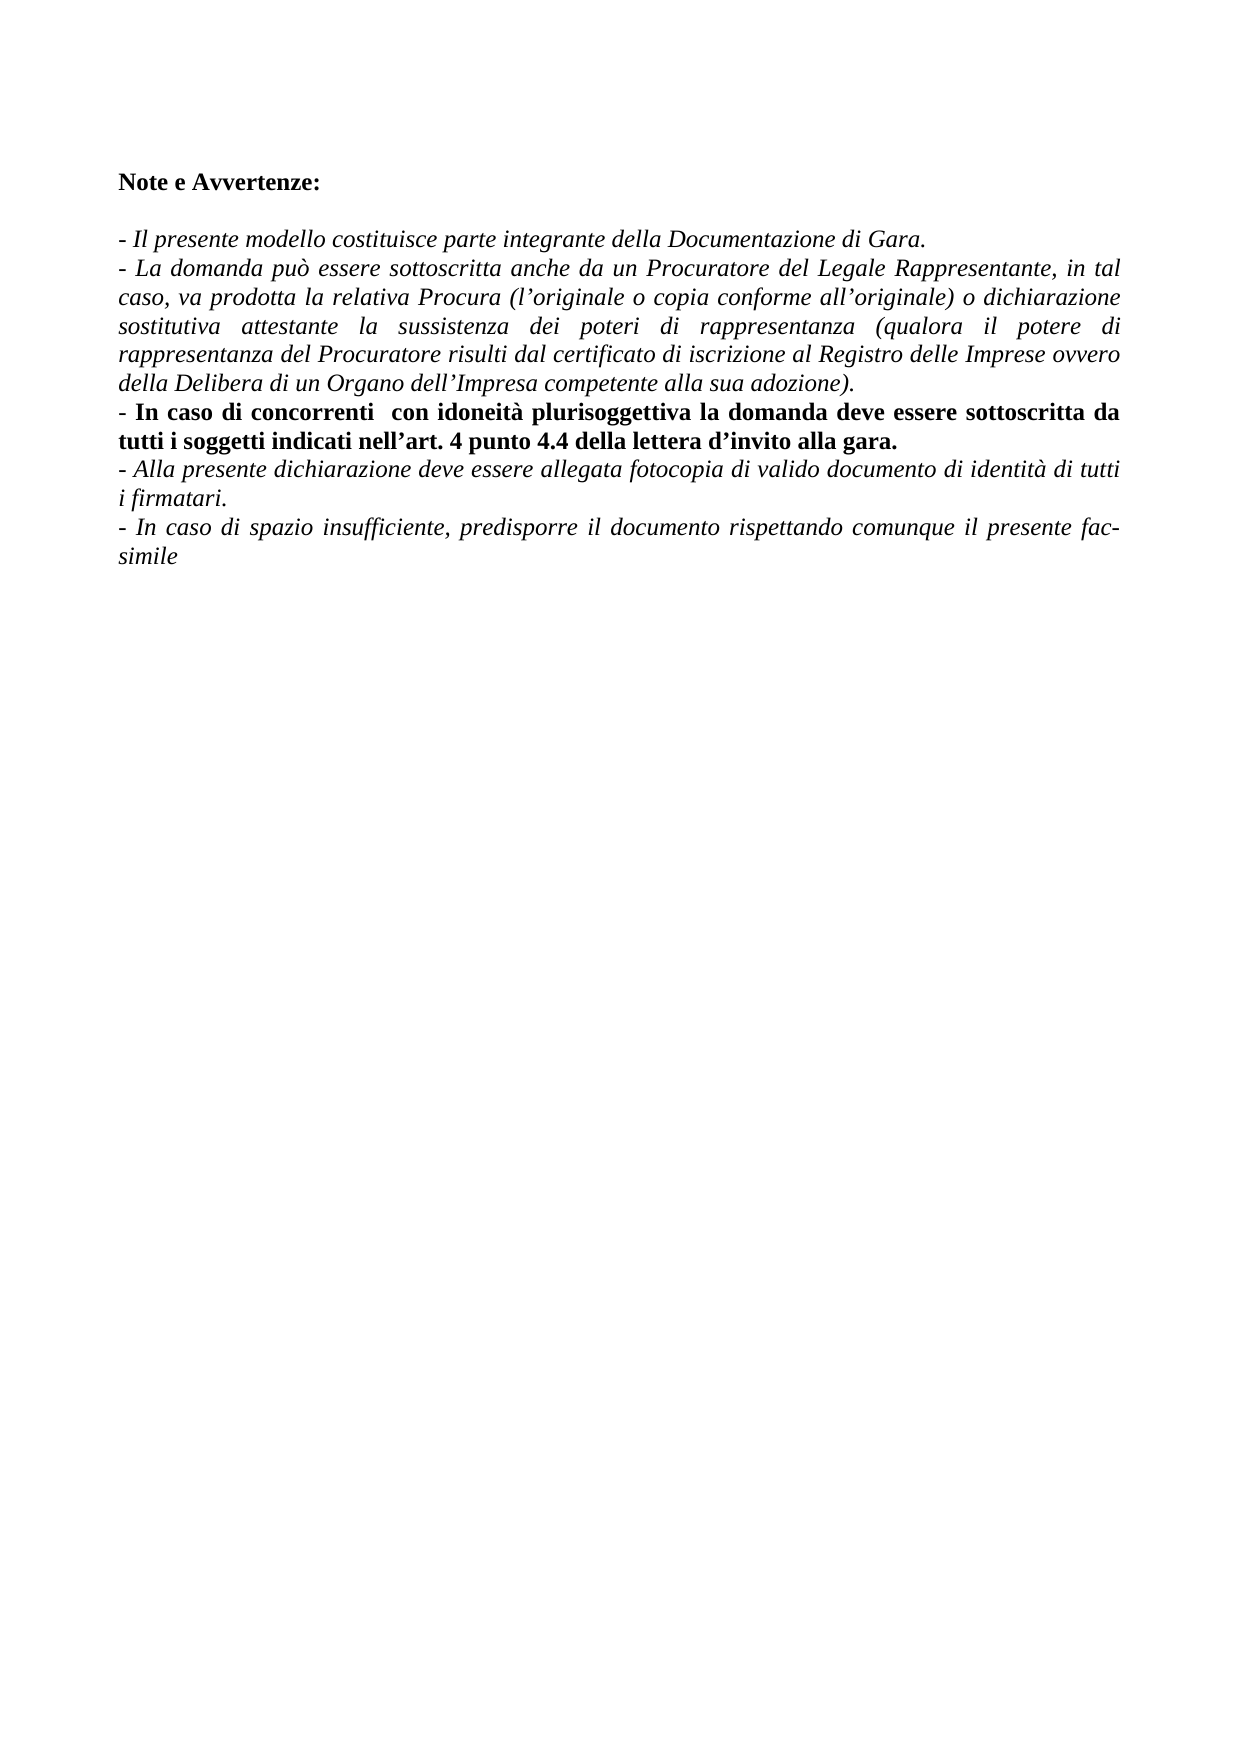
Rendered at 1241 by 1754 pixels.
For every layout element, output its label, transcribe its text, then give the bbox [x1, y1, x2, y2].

text - Il presente modello costituisce parte integrante della Documentazione di Gara. [118, 224, 1122, 253]
text Note e Avvertenze: [118, 167, 1122, 196]
text - La domanda può essere sottoscritta anche da un Procuratore del Legale Rappresentante, in tal caso, va prodotta la relativa Procura (l’originale o copia conforme all’originale) o dichiarazione sostitutiva attestante la sussistenza dei poteri di rappresentanza (qualora il potere di rappresentanza del Procuratore risulti dal certificato di iscrizione al Registro delle Imprese ovvero della Delibera di un Organo dell’Impresa competente alla sua adozione). [118, 253, 1122, 397]
text - In caso di concorrenti con idoneità plurisoggettiva la domanda deve essere sottoscritta da tutti i soggetti indicati nell’art. 4 punto 4.4 della lettera d’invito alla gara. [118, 397, 1122, 454]
text - Alla presente dichiarazione deve essere allegata fotocopia di valido documento di identità di tutti i firmatari. [118, 454, 1122, 512]
text - In caso di spazio insufficiente, predisporre il documento rispettando comunque il presente fac-simile [118, 512, 1122, 569]
